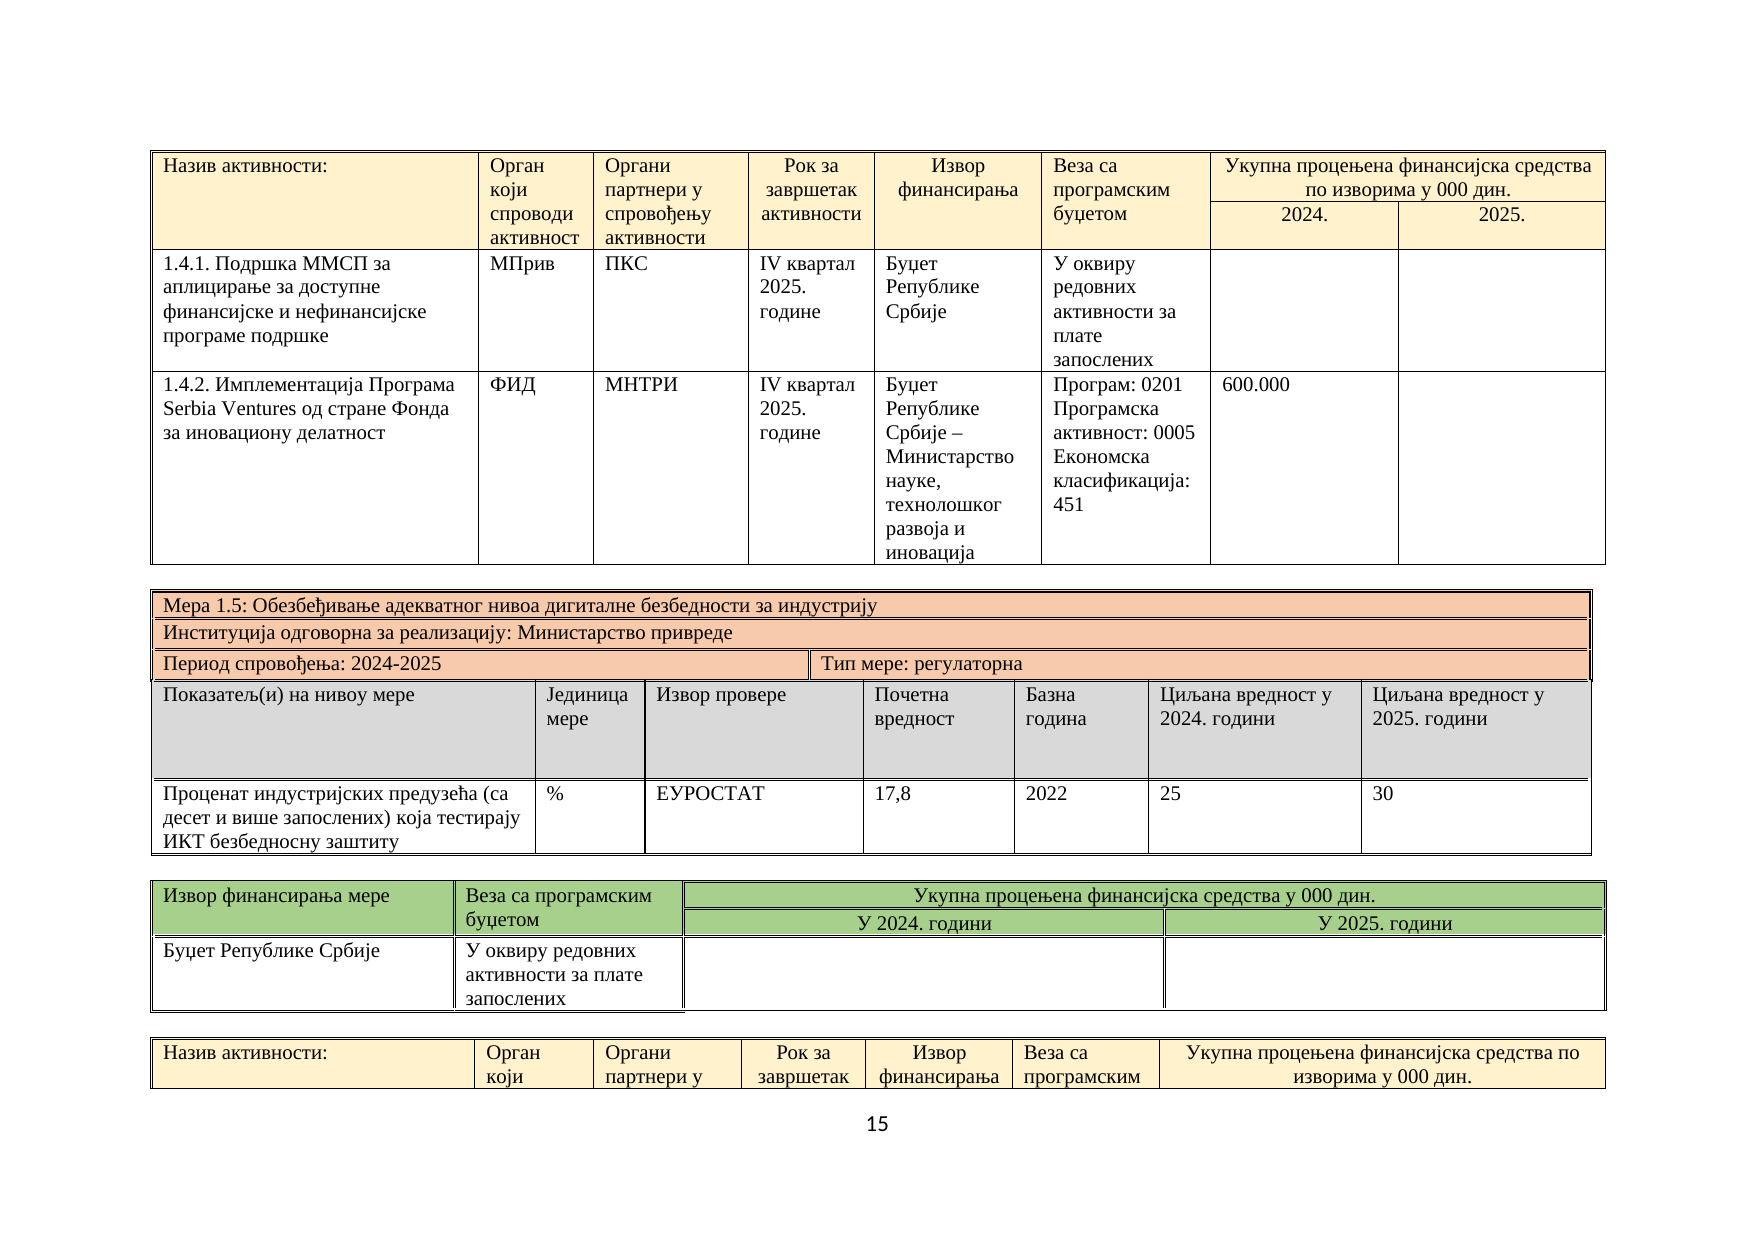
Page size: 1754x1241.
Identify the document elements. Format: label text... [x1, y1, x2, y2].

table_cell [684, 938, 1164, 1010]
table_cell [1211, 250, 1398, 371]
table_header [742, 1040, 865, 1088]
table_cell ЕУРОСТАТ [646, 781, 863, 853]
table_cell У 2024. години [685, 910, 1163, 934]
table_header Укупна процењена финансијска средства у 000 дин. [685, 883, 1604, 907]
table_header Веза са програмским буџетом [456, 881, 682, 934]
table_cell 30 [1362, 778, 1591, 853]
table_header Oргани партнери у спровођењу активности [594, 153, 748, 249]
table_cell Институција одговорна за реализацију: Министарство привреде [153, 617, 1590, 648]
table_cell [1399, 372, 1605, 564]
table_cell МНТРИ [594, 372, 748, 564]
table_cell Извор провере [646, 682, 863, 778]
table_header Извор финансирања [875, 153, 1041, 249]
table_cell Програм: 0201 Програмска активност: 0005 Економска класификација: 451 [1042, 372, 1210, 564]
table_header Укупна процењена финансијска средства по изворима у 000 дин. [1211, 153, 1605, 201]
table_header Рок за завршетак активности [749, 153, 874, 249]
table_cell Циљана вредност у 2025. години [1362, 679, 1591, 778]
table_cell Период спровођења: 2024-2025 [153, 648, 808, 679]
table_cell 17,8 [864, 781, 1014, 853]
table_cell Проценат индустријских предузећа (са десет и више запослених) која тестирају ИКТ безбедносну заштиту [152, 778, 535, 853]
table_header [594, 1040, 741, 1088]
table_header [1013, 1040, 1159, 1088]
table_header Мера 1.5: Обезбеђивање адекватног нивоа дигиталне безбедности за индустрију [153, 593, 1589, 617]
table_cell 2025. [1399, 202, 1605, 249]
table_cell IV квартал 2025. године [749, 250, 874, 371]
table_cell МПрив [479, 250, 593, 371]
table_cell [1399, 250, 1605, 371]
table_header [475, 1040, 593, 1088]
table_cell Циљана вредност у 2024. години [1149, 682, 1361, 778]
table_header Назив активности: [153, 153, 478, 249]
table_header Орган који спроводи активност [479, 153, 593, 249]
table_header Извор финансирања [866, 1040, 1012, 1088]
table_cell Буџет Републике Србије [875, 250, 1041, 371]
table_cell 1.4.2. Имплементација Програма Serbia Ventures од стране Фонда за иновациону делатност [153, 372, 478, 564]
table_header Назив активности: [153, 1040, 474, 1088]
table_cell У 2025. години [1165, 907, 1606, 934]
table_cell ФИД [479, 372, 593, 564]
table_cell 25 [1149, 781, 1361, 853]
table_cell Показатељ(и) на нивоу мере [152, 679, 535, 778]
table_cell Почетна вредност [864, 682, 1014, 778]
table_cell Буџет Републике Србије [153, 935, 454, 1010]
table_cell Буџет Републике Србије –Министарство науке, технолошког развоја и иновација [875, 372, 1041, 564]
table_cell [1165, 935, 1604, 1010]
table_cell 1.4.1. Подршка ММСП за аплицирање за доступне финансијске и нефинансијске програме подршке [153, 250, 478, 371]
table_cell Тип мере: регулаторна [811, 648, 1590, 679]
table_cell 2022 [1015, 781, 1148, 853]
table_cell IV квартал 2025. године [749, 372, 874, 564]
table_cell У оквиру редовних активности за плате запослених [1042, 250, 1210, 371]
table_cell 600.000 [1211, 372, 1398, 564]
table_cell % [536, 781, 644, 853]
table_header Веза са програмским буџетом [1042, 153, 1210, 249]
table_cell У оквиру редовних активности за плате запослених [454, 935, 684, 1010]
table_header Извор финансирања мере [153, 881, 453, 934]
table_cell ПКС [594, 250, 748, 371]
table_cell Jединица мере [536, 682, 644, 778]
table_cell Базна година [1015, 682, 1148, 778]
table_cell 2024. [1211, 202, 1398, 249]
table_header Укупна процењена финансијска средства по изворима у 000 дин. [1160, 1040, 1605, 1088]
